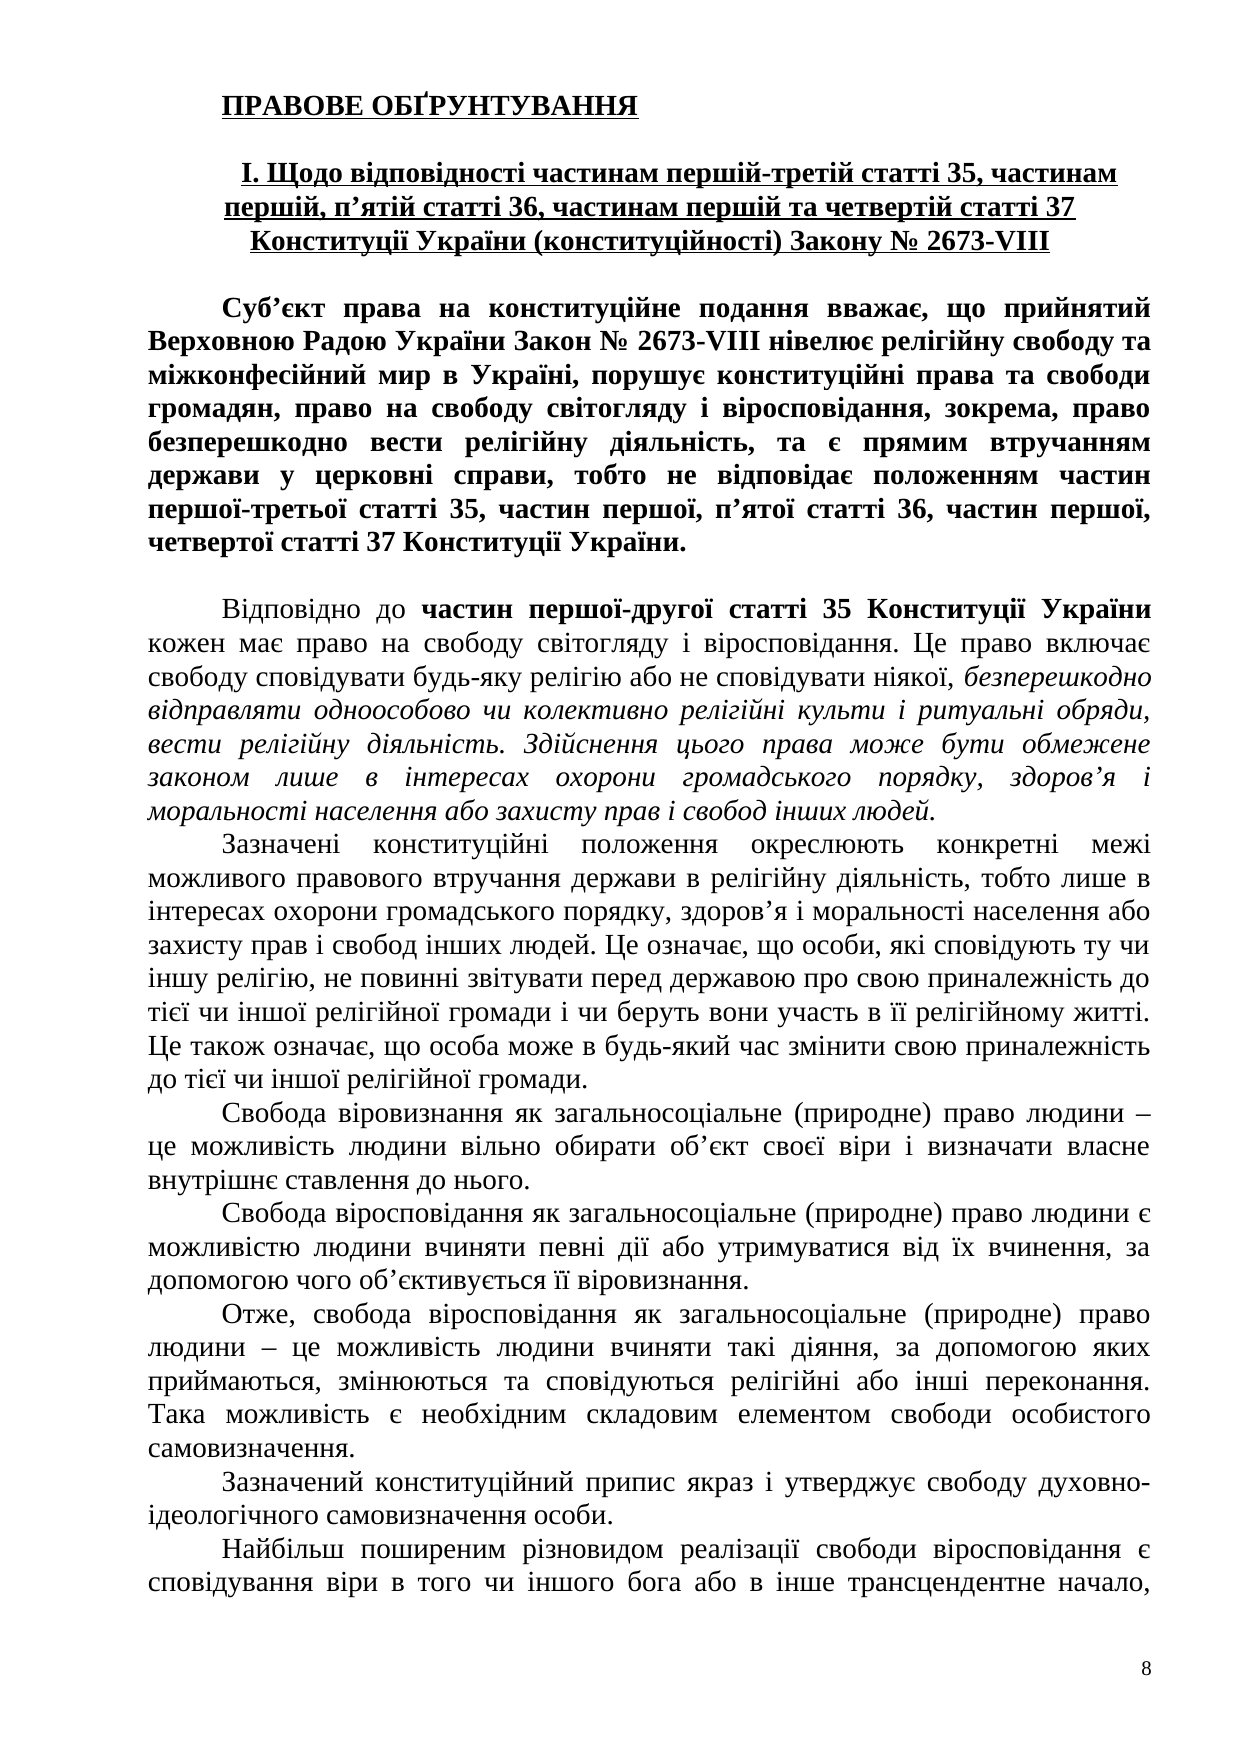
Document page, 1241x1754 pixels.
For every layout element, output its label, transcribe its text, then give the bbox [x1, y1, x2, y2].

text ПРАВОВЕ ОБҐРУНТУВАННЯ [148, 88, 1152, 122]
text Свобода віросповідання як загальносоціальне (природне) право людини є можливістю людини вчиняти певні дії або утримуватися від їх вчинення, за допомогою чого об’єктивується її віровизнання. [148, 1195, 1152, 1296]
text Суб’єкт права на конституційне подання вважає, що прийнятий Верховною Радою України Закон № 2673-VIII нівелює релігійну свободу та міжконфесійний мир в Україні, порушує конституційні права та свободи громадян, право на свободу світогляду і віросповідання, зокрема, право безперешкодно вести релігійну діяльність, та є прямим втручанням держави у церковні справи, тобто не відповідає положенням частин першої-третьої статті 35, частин першої, п’ятої статті 36, частин першої, четвертої статті 37 Конституції України. [148, 524, 1152, 558]
text Зазначені конституційні положення окреслюють конкретні межі можливого правового втручання держави в релігійну діяльність, тобто лише в інтересах охорони громадського порядку, здоров’я і моральності населення або захисту прав і свобод інших людей. Це означає, що особи, які сповідують ту чи іншу релігію, не повинні звітувати перед державою про свою приналежність до тієї чи іншої релігійної громади і чи беруть вони участь в її релігійному житті. Це також означає, що особа може в будь-який час змінити свою приналежність до тієї чи іншої релігійної громади. [148, 826, 1152, 1095]
text Отже, свобода віросповідання як загальносоціальне (природне) право людини – це можливість людини вчиняти такі діяння, за допомогою яких приймаються, змінюються та сповідуються релігійні або інші переконання. Така можливість є необхідним складовим елементом свободи особистого самовизначення. [148, 1296, 1152, 1464]
text І. Щодо відповідності частинам першій-третій статті 35, частинам першій, п’ятій статті 36, частинам першій та четвертій статті 37 Конституції України (конституційності) Закону № 2673-VIII [148, 156, 1152, 256]
text Свобода віровизнання як загальносоціальне (природне) право людини – це можливість людини вільно обирати об’єкт своєї віри і визначати власне внутрішнє ставлення до нього. [148, 1095, 1152, 1195]
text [148, 1531, 1152, 1598]
text Зазначений конституційний припис якраз і утверджує свободу духовно-ідеологічного самовизначення особи. [148, 1464, 1152, 1531]
text Відповідно до частин першої-другої статті 35 Конституції України кожен має право на свободу світогляду і віросповідання. Це право включає свободу сповідувати будь-яку релігію або не сповідувати ніякої, безперешкодно відправляти одноособово чи колективно релігійні культи і ритуальні обряди, вести релігійну діяльність. Здійснення цього права може бути обмежене законом лише в інтересах охорони громадського порядку, здоров’я і моральності населення або захисту прав і свобод інших людей. [148, 592, 1152, 826]
text Суб’єкт права на конституційне подання вважає, що прийнятий Верховною Радою України Закон № 2673-VIII нівелює релігійну свободу та міжконфесійний мир в Україні, порушує конституційні права та свободи громадян, право на свободу світогляду і віросповідання, зокрема, право безперешкодно вести релігійну діяльність, та є прямим втручанням держави у церковні справи, тобто не відповідає положенням частин першої-третьої статті 35, частин першої, п’ятої статті 36, частин першої, четвертої статті 37 Конституції України. [148, 290, 1152, 357]
